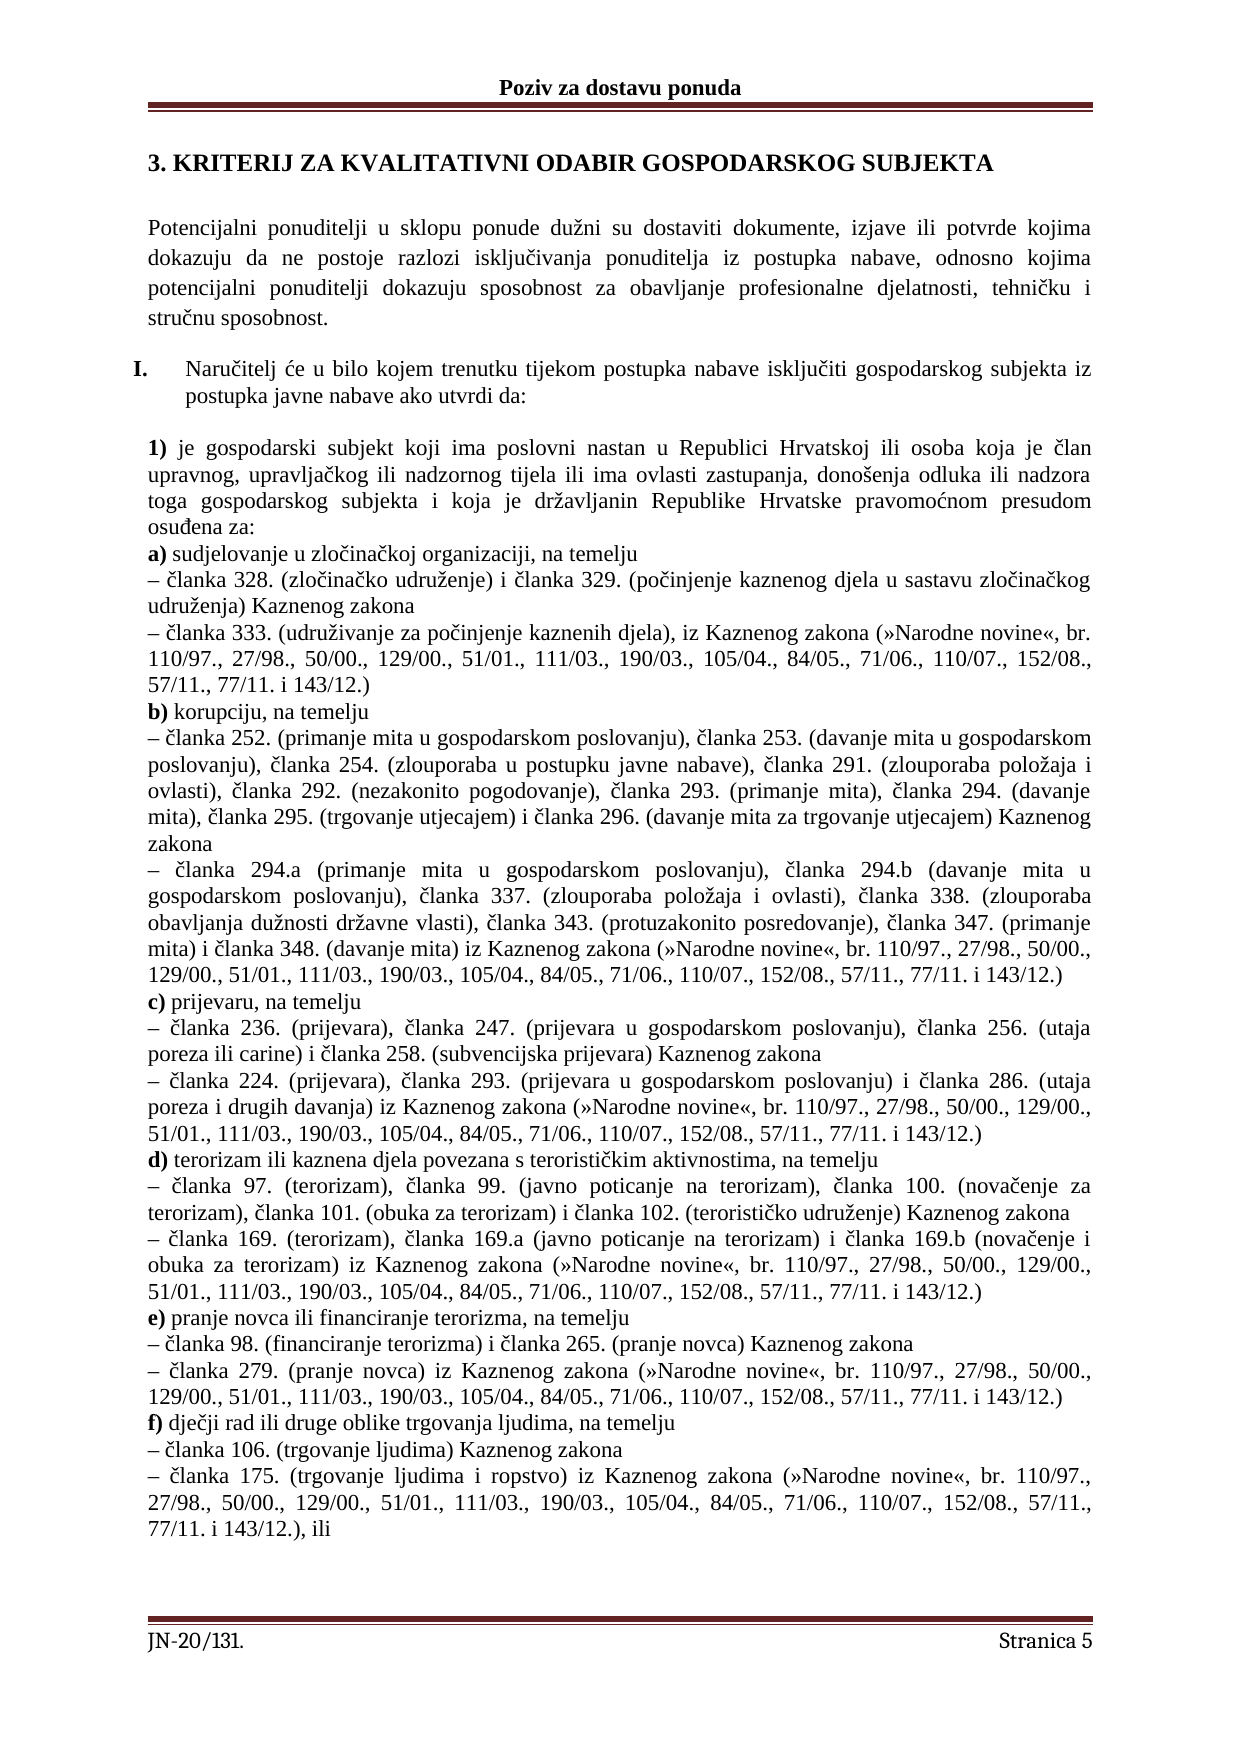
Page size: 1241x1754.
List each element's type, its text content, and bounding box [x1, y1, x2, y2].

text – članka 106. (trgovanje ljudima) Kaznenog zakona [148, 1436, 1093, 1462]
text – članka 175. (trgovanje ljudima i ropstvo) iz Kaznenog zakona (»Narodne novine«, br. 110/97., 27/98., 50/00., 129/00., 51/01., 111/03., 190/03., 105/04., 84/05., 71/06., 110/07., 152/08., 57/11., 77/11. i 143/12.), ili [148, 1462, 1093, 1541]
text – članka 97. (terorizam), članka 99. (javno poticanje na terorizam), članka 100. (novačenje za terorizam), članka 101. (obuka za terorizam) i članka 102. (terorističko udruženje) Kaznenog zakona [148, 1172, 1093, 1225]
text – članka 224. (prijevara), članka 293. (prijevara u gospodarskom poslovanju) i članka 286. (utaja poreza i drugih davanja) iz Kaznenog zakona (»Narodne novine«, br. 110/97., 27/98., 50/00., 129/00., 51/01., 111/03., 190/03., 105/04., 84/05., 71/06., 110/07., 152/08., 57/11., 77/11. i 143/12.) [148, 1067, 1093, 1146]
text – članka 169. (terorizam), članka 169.a (javno poticanje na terorizam) i članka 169.b (novačenje i obuka za terorizam) iz Kaznenog zakona (»Narodne novine«, br. 110/97., 27/98., 50/00., 129/00., 51/01., 111/03., 190/03., 105/04., 84/05., 71/06., 110/07., 152/08., 57/11., 77/11. i 143/12.) [148, 1225, 1093, 1304]
text – članka 279. (pranje novca) iz Kaznenog zakona (»Narodne novine«, br. 110/97., 27/98., 50/00., 129/00., 51/01., 111/03., 190/03., 105/04., 84/05., 71/06., 110/07., 152/08., 57/11., 77/11. i 143/12.) [148, 1357, 1093, 1409]
text – članka 294.a (primanje mita u gospodarskom poslovanju), članka 294.b (davanje mita u gospodarskom poslovanju), članka 337. (zlouporaba položaja i ovlasti), članka 338. (zlouporaba obavljanja dužnosti državne vlasti), članka 343. (protuzakonito posredovanje), članka 347. (primanje mita) i članka 348. (davanje mita) iz Kaznenog zakona (»Narodne novine«, br. 110/97., 27/98., 50/00., 129/00., 51/01., 111/03., 190/03., 105/04., 84/05., 71/06., 110/07., 152/08., 57/11., 77/11. i 143/12.) [148, 856, 1093, 988]
text Potencijalni ponuditelji u sklopu ponude dužni su dostaviti dokumente, izjave ili potvrde kojima dokazuju da ne postoje razlozi isključivanja ponuditelja iz postupka nabave, odnosno kojima potencijalni ponuditelji dokazuju sposobnost za obavljanje profesionalne djelatnosti, tehničku i stručnu sposobnost. [148, 214, 1093, 331]
text 1) je gospodarski subjekt koji ima poslovni nastan u Republici Hrvatskoj ili osoba koja je član upravnog, upravljačkog ili nadzornog tijela ili ima ovlasti zastupanja, donošenja odluka ili nadzora toga gospodarskog subjekta i koja je državljanin Republike Hrvatske pravomoćnom presudom osuđena za: [148, 434, 1093, 540]
text – članka 252. (primanje mita u gospodarskom poslovanju), članka 253. (davanje mita u gospodarskom poslovanju), članka 254. (zlouporaba u postupku javne nabave), članka 291. (zlouporaba položaja i ovlasti), članka 292. (nezakonito pogodovanje), članka 293. (primanje mita), članka 294. (davanje mita), članka 295. (trgovanje utjecajem) i članka 296. (davanje mita za trgovanje utjecajem) Kaznenog zakona [148, 724, 1093, 856]
text – članka 333. (udruživanje za počinjenje kaznenih djela), iz Kaznenog zakona (»Narodne novine«, br. 110/97., 27/98., 50/00., 129/00., 51/01., 111/03., 190/03., 105/04., 84/05., 71/06., 110/07., 152/08., 57/11., 77/11. i 143/12.) [148, 619, 1093, 698]
text – članka 98. (financiranje terorizma) i članka 265. (pranje novca) Kaznenog zakona [148, 1330, 1093, 1357]
text f) dječji rad ili druge oblike trgovanja ljudima, na temelju [148, 1409, 1093, 1436]
text e) pranje novca ili financiranje terorizma, na temelju [148, 1304, 1093, 1330]
text a) sudjelovanje u zločinačkoj organizaciji, na temelju [148, 540, 1093, 566]
text b) korupciju, na temelju [148, 698, 1093, 724]
text c) prijevaru, na temelju [148, 988, 1093, 1014]
list Naručitelj će u bilo kojem trenutku tijekom postupka nabave isključiti gospodarskog subjekta iz postupka javne nabave ako utvrdi da: [148, 355, 1093, 408]
text 3. KRITERIJ ZA KVALITATIVNI ODABIR GOSPODARSKOG SUBJEKTA [148, 148, 1093, 176]
text d) terorizam ili kaznena djela povezana s terorističkim aktivnostima, na temelju [148, 1146, 1093, 1172]
text – članka 236. (prijevara), članka 247. (prijevara u gospodarskom poslovanju), članka 256. (utaja poreza ili carine) i članka 258. (subvencijska prijevara) Kaznenog zakona [148, 1014, 1093, 1067]
text – članka 328. (zločinačko udruženje) i članka 329. (počinjenje kaznenog djela u sastavu zločinačkog udruženja) Kaznenog zakona [148, 566, 1093, 619]
